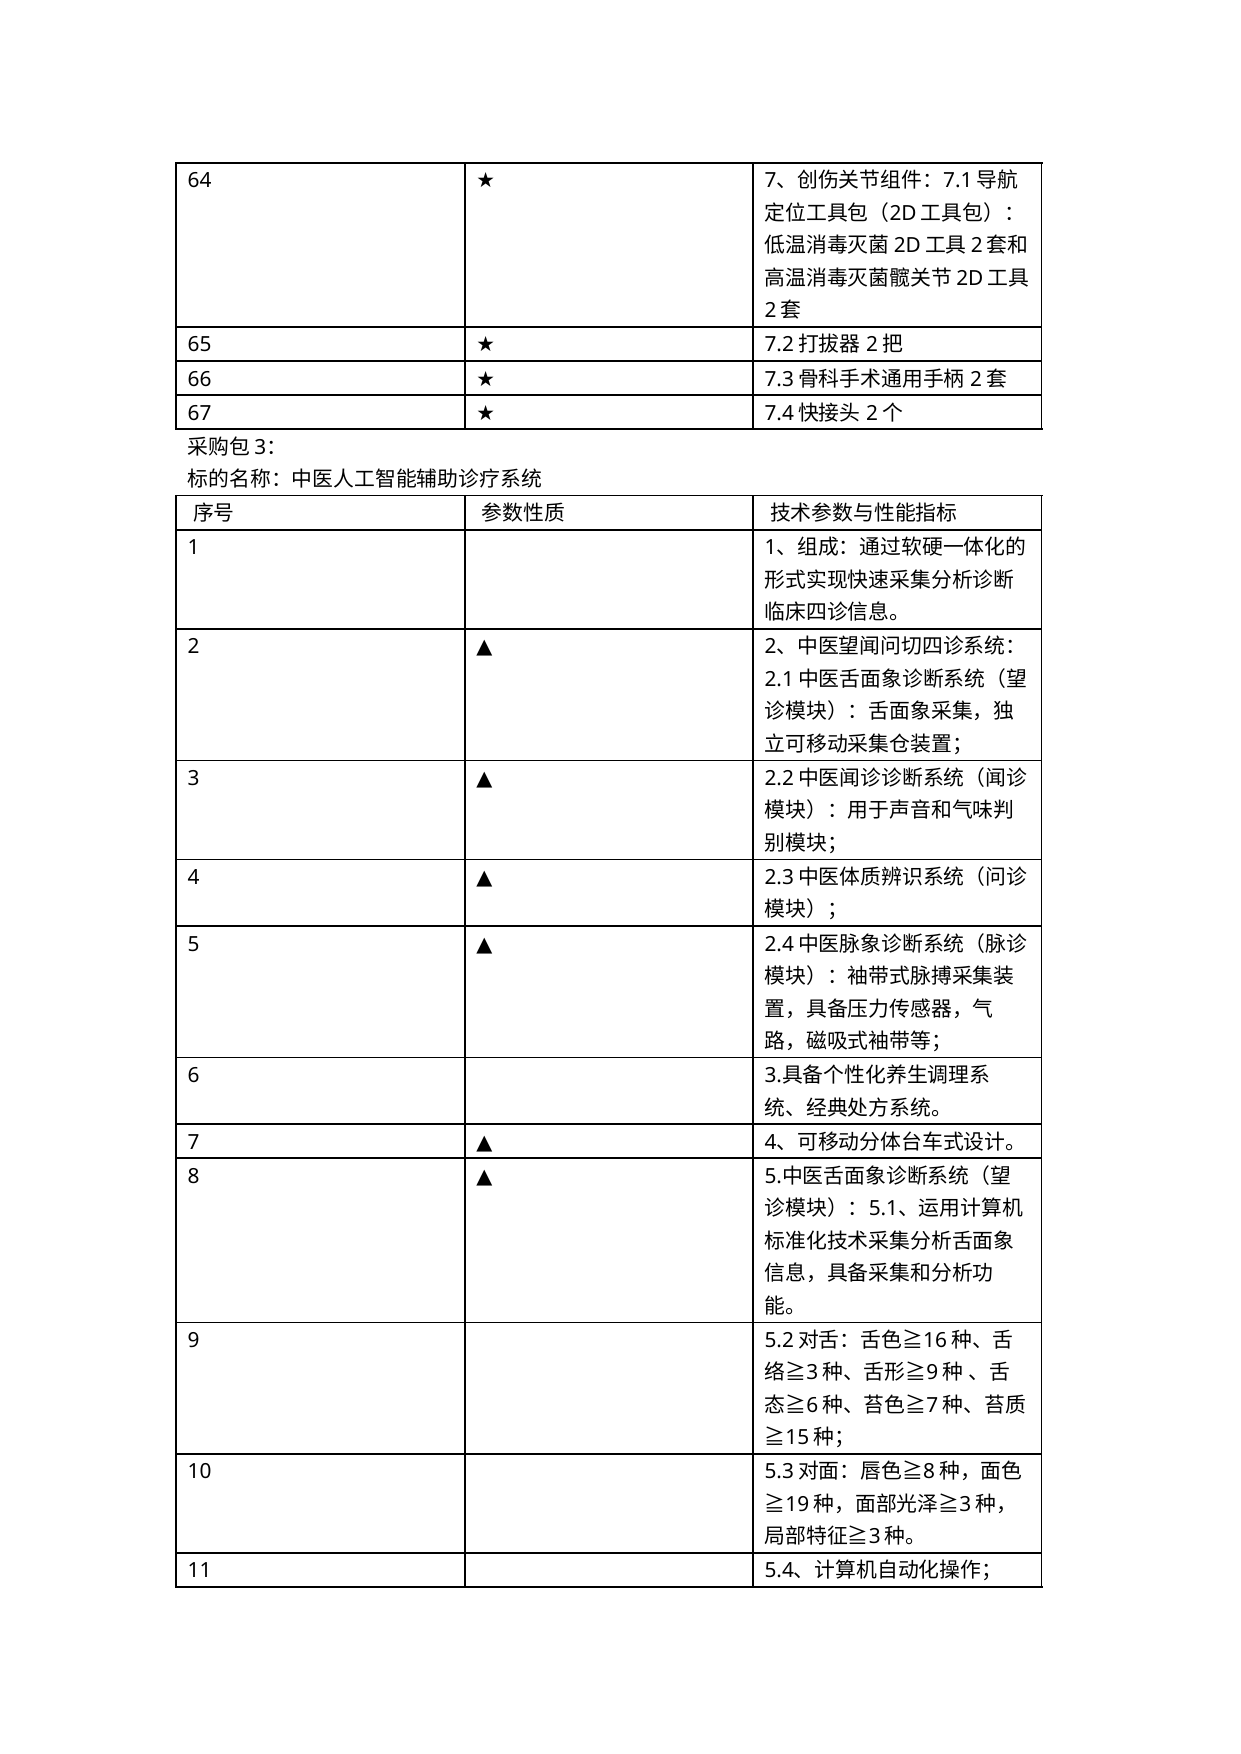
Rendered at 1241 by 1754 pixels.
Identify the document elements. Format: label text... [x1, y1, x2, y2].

table_cell [466, 1554, 752, 1586]
table_cell [466, 531, 752, 628]
table_cell ▲ [466, 1125, 752, 1157]
table_cell ★ [466, 362, 752, 394]
table_header 参数性质 [466, 496, 752, 529]
table_cell 2.4中医脉象诊断系统（脉诊模块）：袖带式脉搏采集装置，具备压力传感器，气路，磁吸式袖带等； [754, 927, 1041, 1057]
table_cell 5.4、计算机自动化操作； [754, 1554, 1041, 1586]
table_cell 3.具备个性化养生调理系统、经典处方系统。 [754, 1058, 1041, 1123]
table_cell ▲ [466, 630, 752, 759]
table_cell 7 [177, 1125, 464, 1157]
table_cell 7.4快接头 2个 [754, 396, 1041, 428]
table_cell 67 [177, 396, 464, 428]
table_cell ★ [466, 328, 752, 360]
table_cell 65 [177, 328, 464, 360]
table_cell [466, 1058, 752, 1123]
table_cell ★ [466, 396, 752, 428]
table_cell 2.3中医体质辨识系统（问诊模块）； [754, 860, 1041, 925]
table_cell 64 [177, 164, 464, 326]
table_cell 66 [177, 362, 464, 394]
table_cell 2、中医望闻问切四诊系统：2.1中医舌面象诊断系统（望诊模块）：舌面象采集，独立可移动采集仓装置； [754, 630, 1041, 759]
table_cell ▲ [466, 1159, 752, 1321]
table_cell [466, 1455, 752, 1552]
table_cell 2.2中医闻诊诊断系统（闻诊模块）：用于声音和气味判别模块； [754, 761, 1041, 858]
table_cell 2 [177, 630, 464, 759]
table_cell 8 [177, 1159, 464, 1321]
table_cell 5.2对舌：舌色≧16种、舌络≧3种、舌形≧9种 、舌态≧6种、苔色≧7种、苔质≧15种； [754, 1323, 1041, 1453]
table_cell 3 [177, 761, 464, 858]
table_cell 9 [177, 1323, 464, 1453]
table_cell 5 [177, 927, 464, 1057]
table_cell 7.2打拔器 2把 [754, 328, 1041, 360]
table_cell 7、创伤关节组件：7.1导航定位工具包（2D工具包）：低温消毒灭菌2D工具2套和高温消毒灭菌髋关节2D工具2套 [754, 164, 1041, 326]
table_header 序号 [177, 496, 464, 529]
table_cell 5.中医舌面象诊断系统（望诊模块）：5.1、运用计算机标准化技术采集分析舌面象信息，具备采集和分析功能。 [754, 1159, 1041, 1321]
table_cell ▲ [466, 927, 752, 1057]
text 采购包3： [187, 430, 1053, 462]
table_cell 5.3对面：唇色≧8种，面色≧19种，面部光泽≧3种，局部特征≧3种。 [754, 1455, 1041, 1552]
table_cell ▲ [466, 761, 752, 858]
table_cell 4、可移动分体台车式设计。 [754, 1125, 1041, 1157]
table_cell 1 [177, 531, 464, 628]
table_cell [466, 1323, 752, 1453]
table_cell 7.3骨科手术通用手柄 2套 [754, 362, 1041, 394]
table_header 技术参数与性能指标 [754, 496, 1041, 529]
table_cell 10 [177, 1455, 464, 1552]
text 标的名称：中医人工智能辅助诊疗系统 [187, 462, 1053, 495]
table_cell 1、组成：通过软硬一体化的形式实现快速采集分析诊断临床四诊信息。 [754, 531, 1041, 628]
table_cell ★ [466, 164, 752, 326]
table_cell 6 [177, 1058, 464, 1123]
table_cell 4 [177, 860, 464, 925]
table_cell 11 [177, 1554, 464, 1586]
table_cell ▲ [466, 860, 752, 925]
